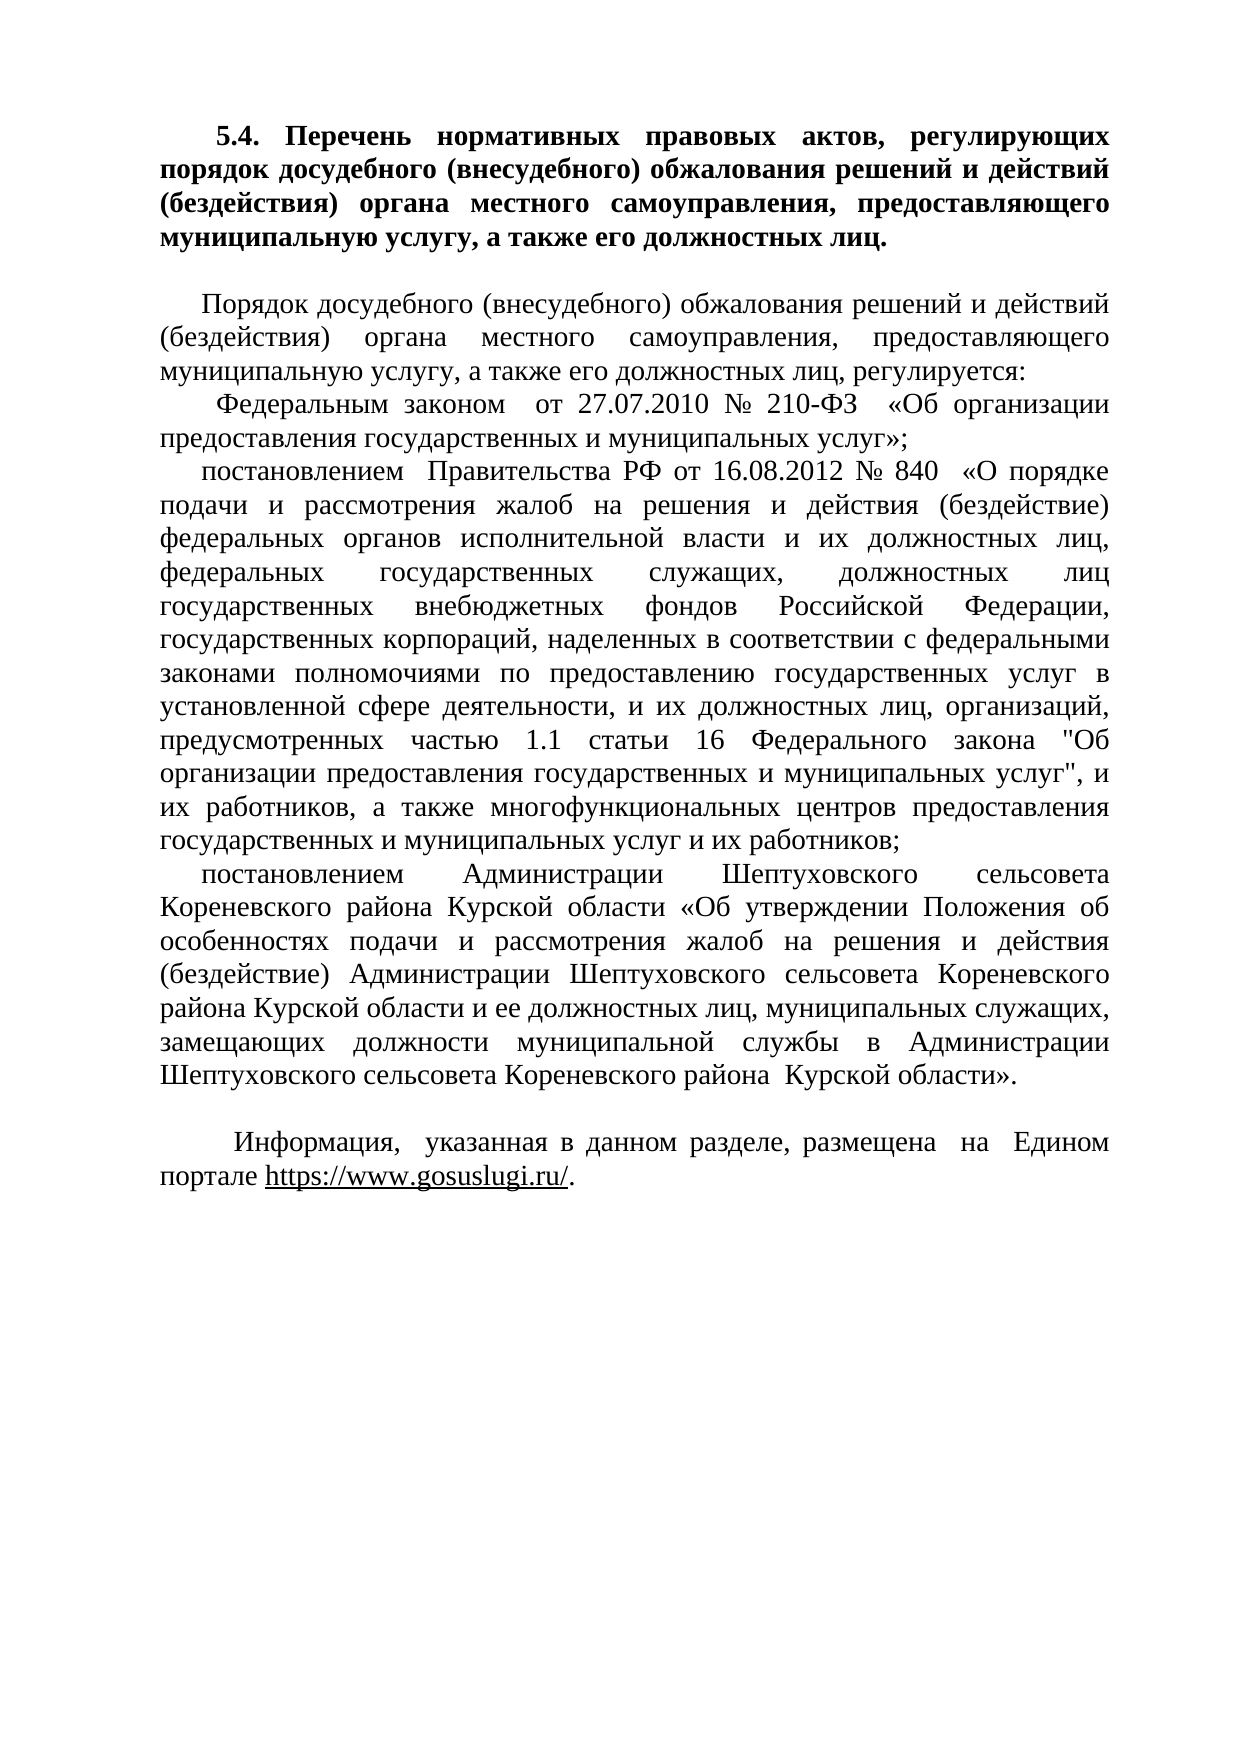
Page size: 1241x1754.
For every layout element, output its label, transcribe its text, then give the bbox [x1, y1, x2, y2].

text постановлением Правительства РФ от 16.08.2012 № 840 «О порядке подачи и рассмотрения жалоб на решения и действия (бездействие) федеральных органов исполнительной власти и их должностных лиц, федеральных государственных служащих, должностных лиц государственных внебюджетных фондов Российской Федерации, государственных корпораций, наделенных в соответствии с федеральными законами полномочиями по предоставлению государственных услуг в установленной сфере деятельности, и их должностных лиц, организаций, предусмотренных частью 1.1 статьи 16 Федерального закона "Об организации предоставления государственных и муниципальных услуг", и их работников, а также многофункциональных центров предоставления государственных и муниципальных услуг и их работников; [159, 453, 1110, 856]
text постановлением Администрации Шептуховского сельсовета Кореневского района Курской области «Об утверждении Положения об особенностях подачи и рассмотрения жалоб на решения и действия (бездействие) Администрации Шептуховского сельсовета Кореневского района Курской области и ее должностных лиц, муниципальных служащих, замещающих должности муниципальной службы в Администрации Шептуховского сельсовета Кореневского района Курской области». [159, 856, 1110, 1091]
text 5.4. Перечень нормативных правовых актов, регулирующих порядок досудебного (внесудебного) обжалования решений и действий (бездействия) органа местного самоуправления, предоставляющего муниципальную услугу, а также его должностных лиц. [159, 118, 1110, 252]
text Порядок досудебного (внесудебного) обжалования решений и действий (бездействия) органа местного самоуправления, предоставляющего муниципальную услугу, а также его должностных лиц, регулируется: [159, 286, 1110, 386]
text Федеральным законом от 27.07.2010 № 210-ФЗ «Об организации предоставления государственных и муниципальных услуг»; [159, 386, 1110, 453]
text Информация, указанная в данном разделе, размещена на Едином портале https://www.gosuslugi.ru/. [159, 1124, 1110, 1191]
